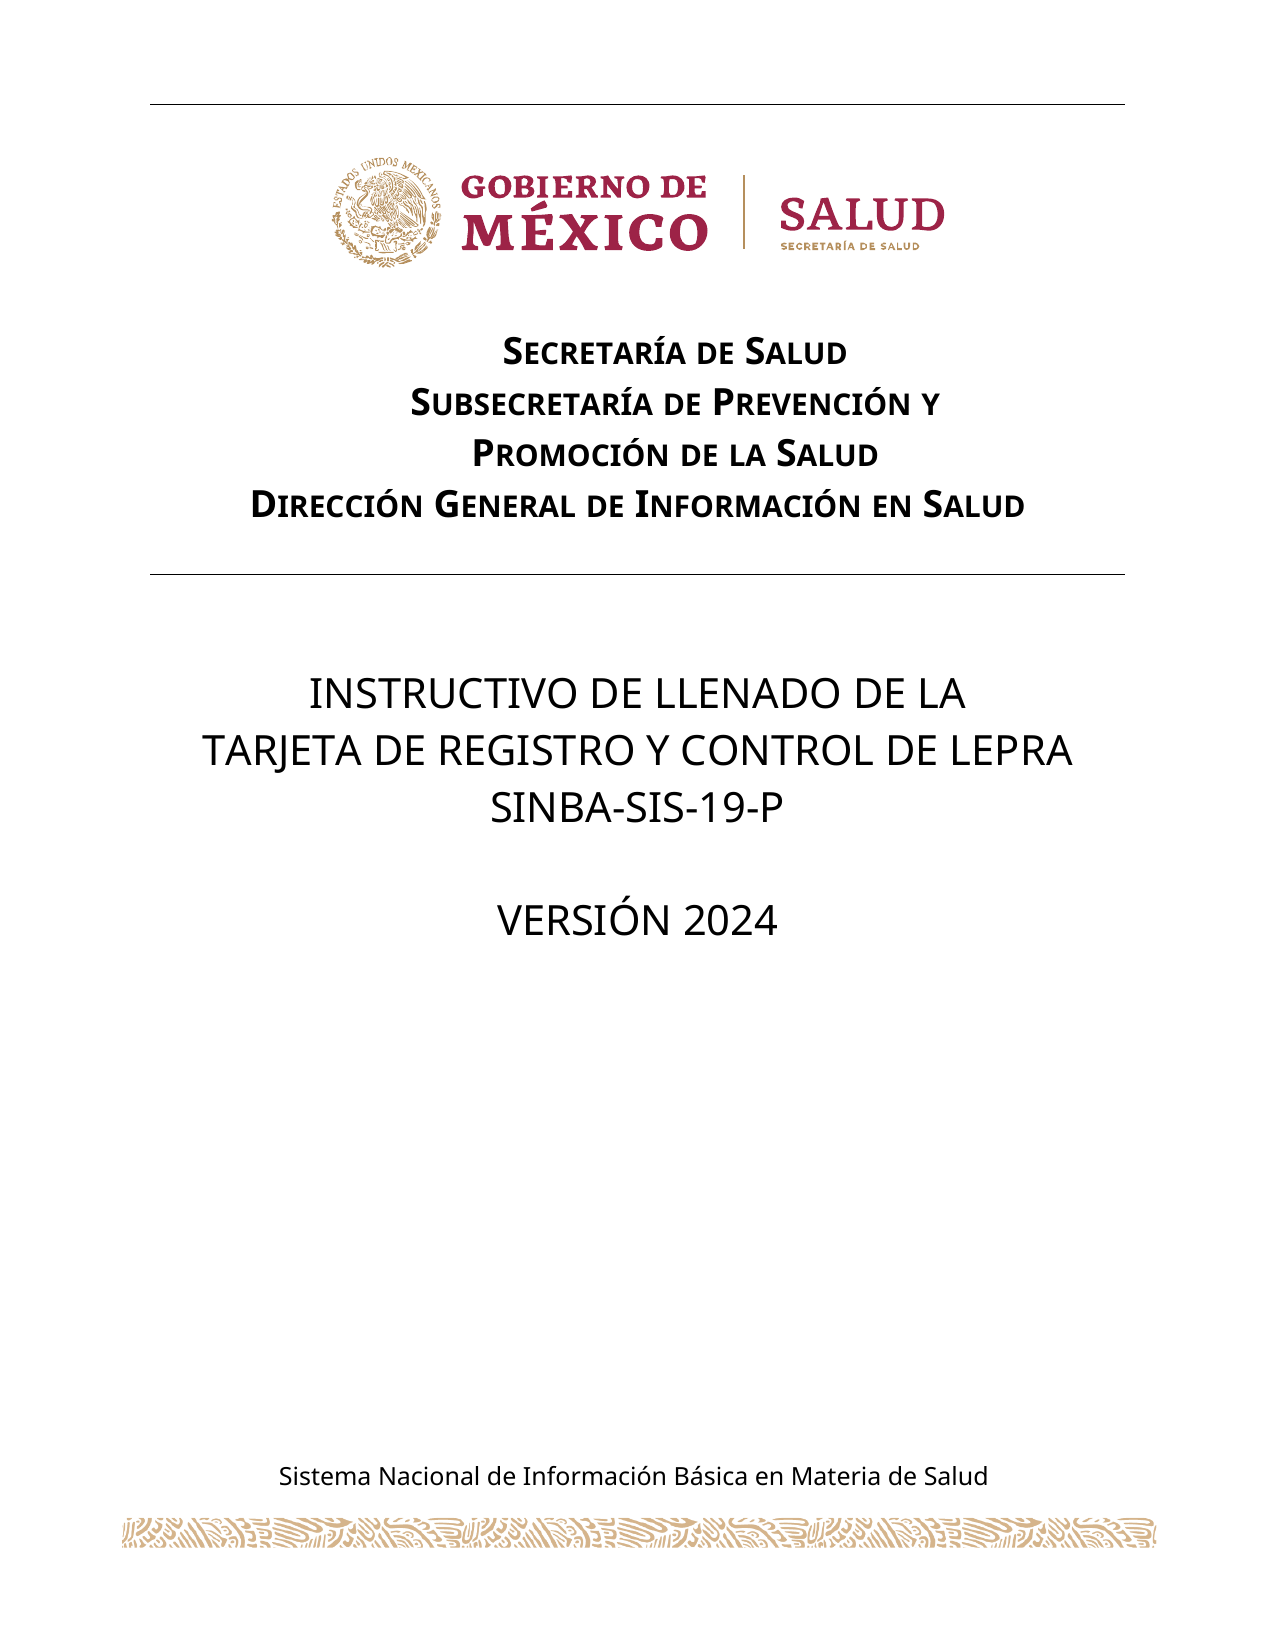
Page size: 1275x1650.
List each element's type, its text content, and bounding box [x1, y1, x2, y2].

text Sistema Nacional de Información Básica en Materia de Salud [150, 1458, 1118, 1492]
picture [3, 1501, 1274, 1636]
text VERSIÓN 2024 [150, 891, 1125, 948]
text Tarjeta de registro y control de lepra [150, 721, 1125, 778]
text sinba-sis-19-p [150, 778, 1125, 834]
text INSTRUCTIVO de Llenado de la [150, 664, 1125, 721]
